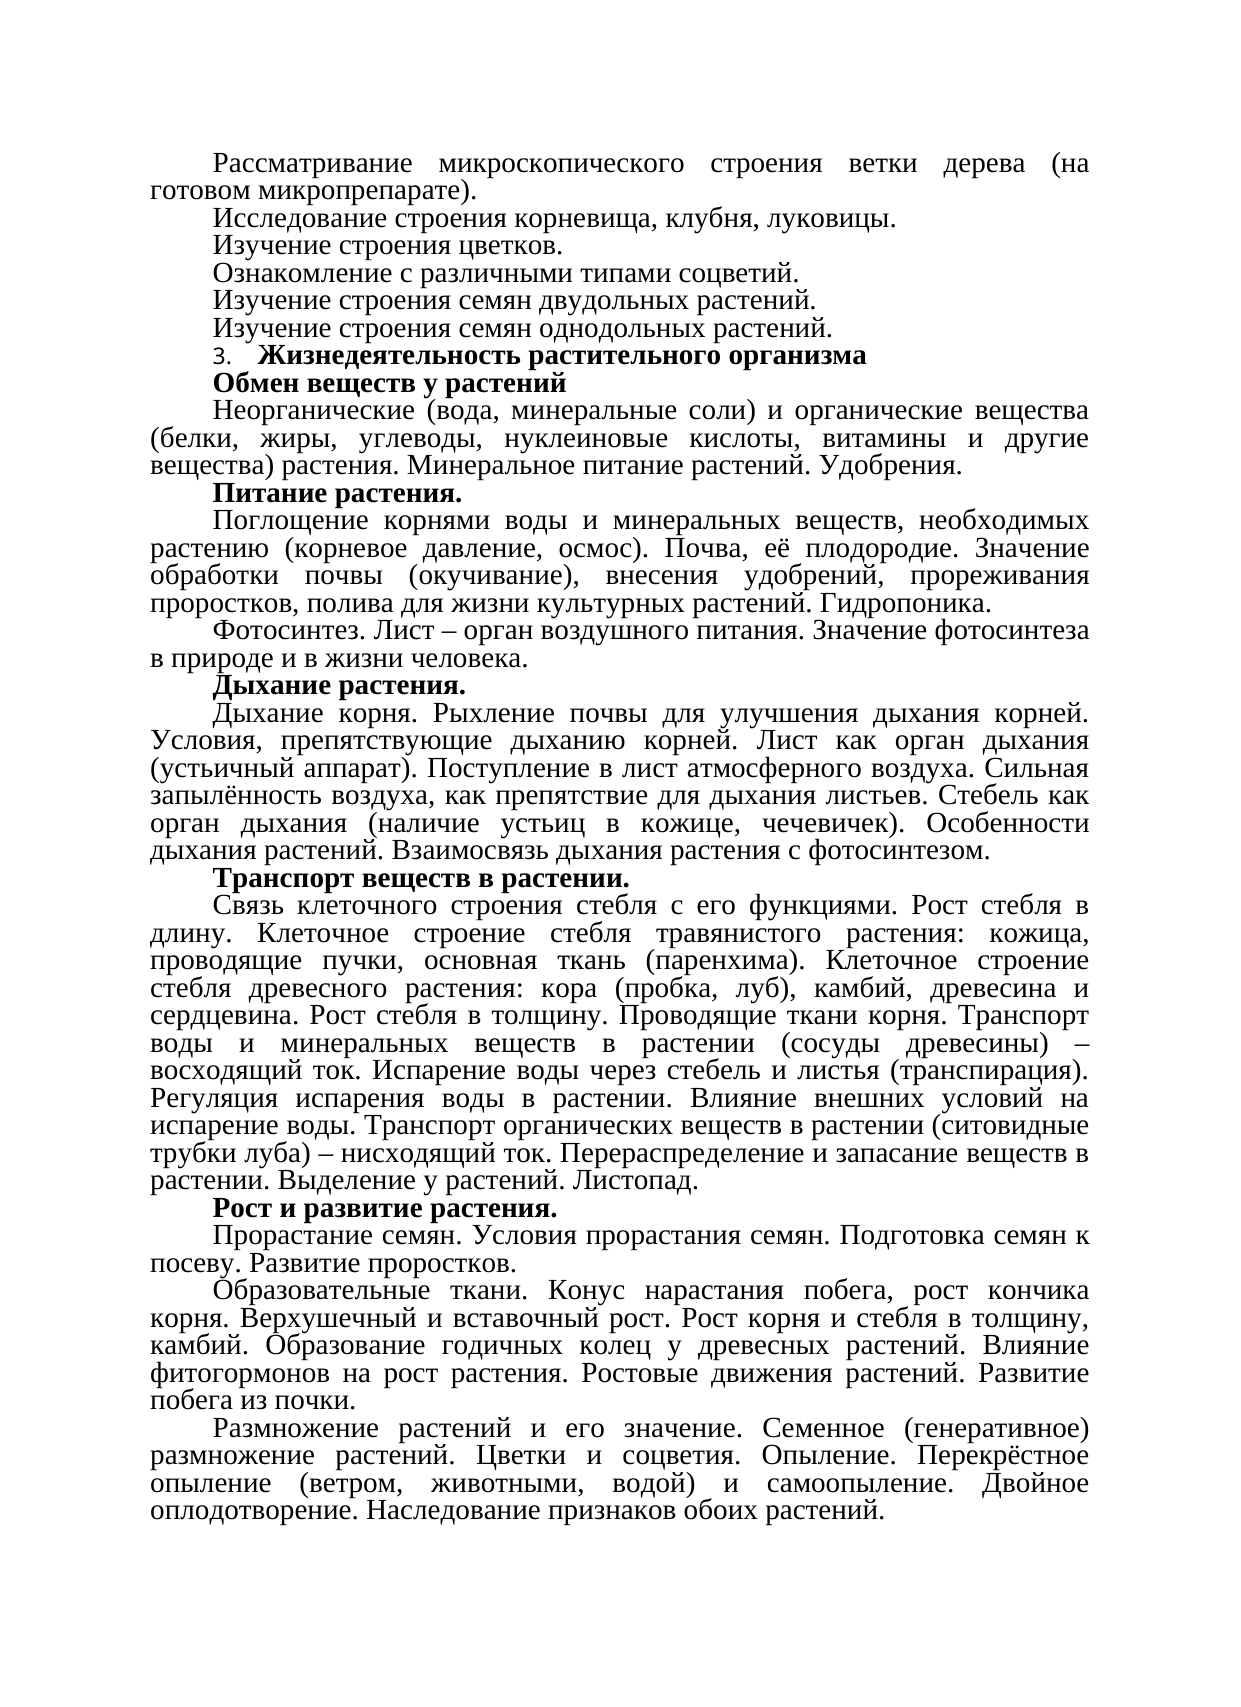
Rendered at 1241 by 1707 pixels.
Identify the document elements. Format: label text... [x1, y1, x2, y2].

text Дыхание растения. [150, 672, 1090, 700]
text Ознакомление с различными типами соцветий. [150, 260, 1090, 287]
text Поглощение корнями воды и минеральных веществ, необходимых растению (корневое давление, осмос). Почва, её плодородие. Значение обработки почвы (окучивание), внесения удобрений, прореживания проростков, полива для жизни культурных растений. Гидропоника. [150, 507, 1090, 617]
text Обмен веществ у растений [150, 370, 1090, 397]
text Транспорт веществ в растении. [150, 865, 1090, 892]
text Изучение строения цветков. [150, 232, 1090, 260]
text Питание растения. [150, 480, 1090, 507]
text Рост и развитие растения. [150, 1195, 1090, 1222]
text Неорганические (вода, минеральные соли) и органические вещества (белки, жиры, углеводы, нуклеиновые кислоты, витамины и другие вещества) растения. Минеральное питание растений. Удобрения. [150, 397, 1090, 480]
text Образовательные ткани. Конус нарастания побега, рост кончика корня. Верхушечный и вставочный рост. Рост корня и стебля в толщину, камбий. Образование годичных колец у древесных растений. Влияние фитогормонов на рост растения. Ростовые движения растений. Развитие побега из почки. [150, 1277, 1090, 1415]
text Фотосинтез. Лист – орган воздушного питания. Значение фотосинтеза в природе и в жизни человека. [150, 617, 1090, 672]
text Дыхание корня. Рыхление почвы для улучшения дыхания корней. Условия, препятствующие дыханию корней. Лист как орган дыхания (устьичный аппарат). Поступление в лист атмосферного воздуха. Сильная запылённость воздуха, как препятствие для дыхания листьев. Стебель как орган дыхания (наличие устьиц в кожице, чечевичек). Особенности дыхания растений. Взаимосвязь дыхания растения с фотосинтезом. [150, 700, 1090, 865]
text Прорастание семян. Условия прорастания семян. Подготовка семян к посеву. Развитие проростков. [150, 1222, 1090, 1277]
text Изучение строения семян однодольных растений. [150, 315, 1090, 342]
text Рассматривание микроскопического строения ветки дерева (на готовом микропрепарате). [150, 150, 1090, 205]
text Исследование строения корневища, клубня, луковицы. [150, 205, 1090, 232]
text Размножение растений и его значение. Семенное (генеративное) размножение растений. Цветки и соцветия. Опыление. Перекрёстное опыление (ветром, животными, водой) и самоопыление. Двойное оплодотворение. Наследование признаков обоих растений. [150, 1415, 1090, 1525]
text Связь клеточного строения стебля с его функциями. Рост стебля в длину. Клеточное строение стебля травянистого растения: кожица, проводящие пучки, основная ткань (паренхима). Клеточное строение стебля древесного растения: кора (пробка, луб), камбий, древесина и сердцевина. Рост стебля в толщину. Проводящие ткани корня. Транспорт воды и минеральных веществ в растении (сосуды древесины) – восходящий ток. Испарение воды через стебель и листья (транспирация). Регуляция испарения воды в растении. Влияние внешних условий на испарение воды. Транспорт органических веществ в растении (ситовидные трубки луба) – нисходящий ток. Перераспределение и запасание веществ в растении. Выделение у растений. Листопад. [150, 892, 1090, 1195]
list Жизнедеятельность растительного организма [212, 342, 1090, 370]
text Изучение строения семян двудольных растений. [150, 287, 1090, 315]
